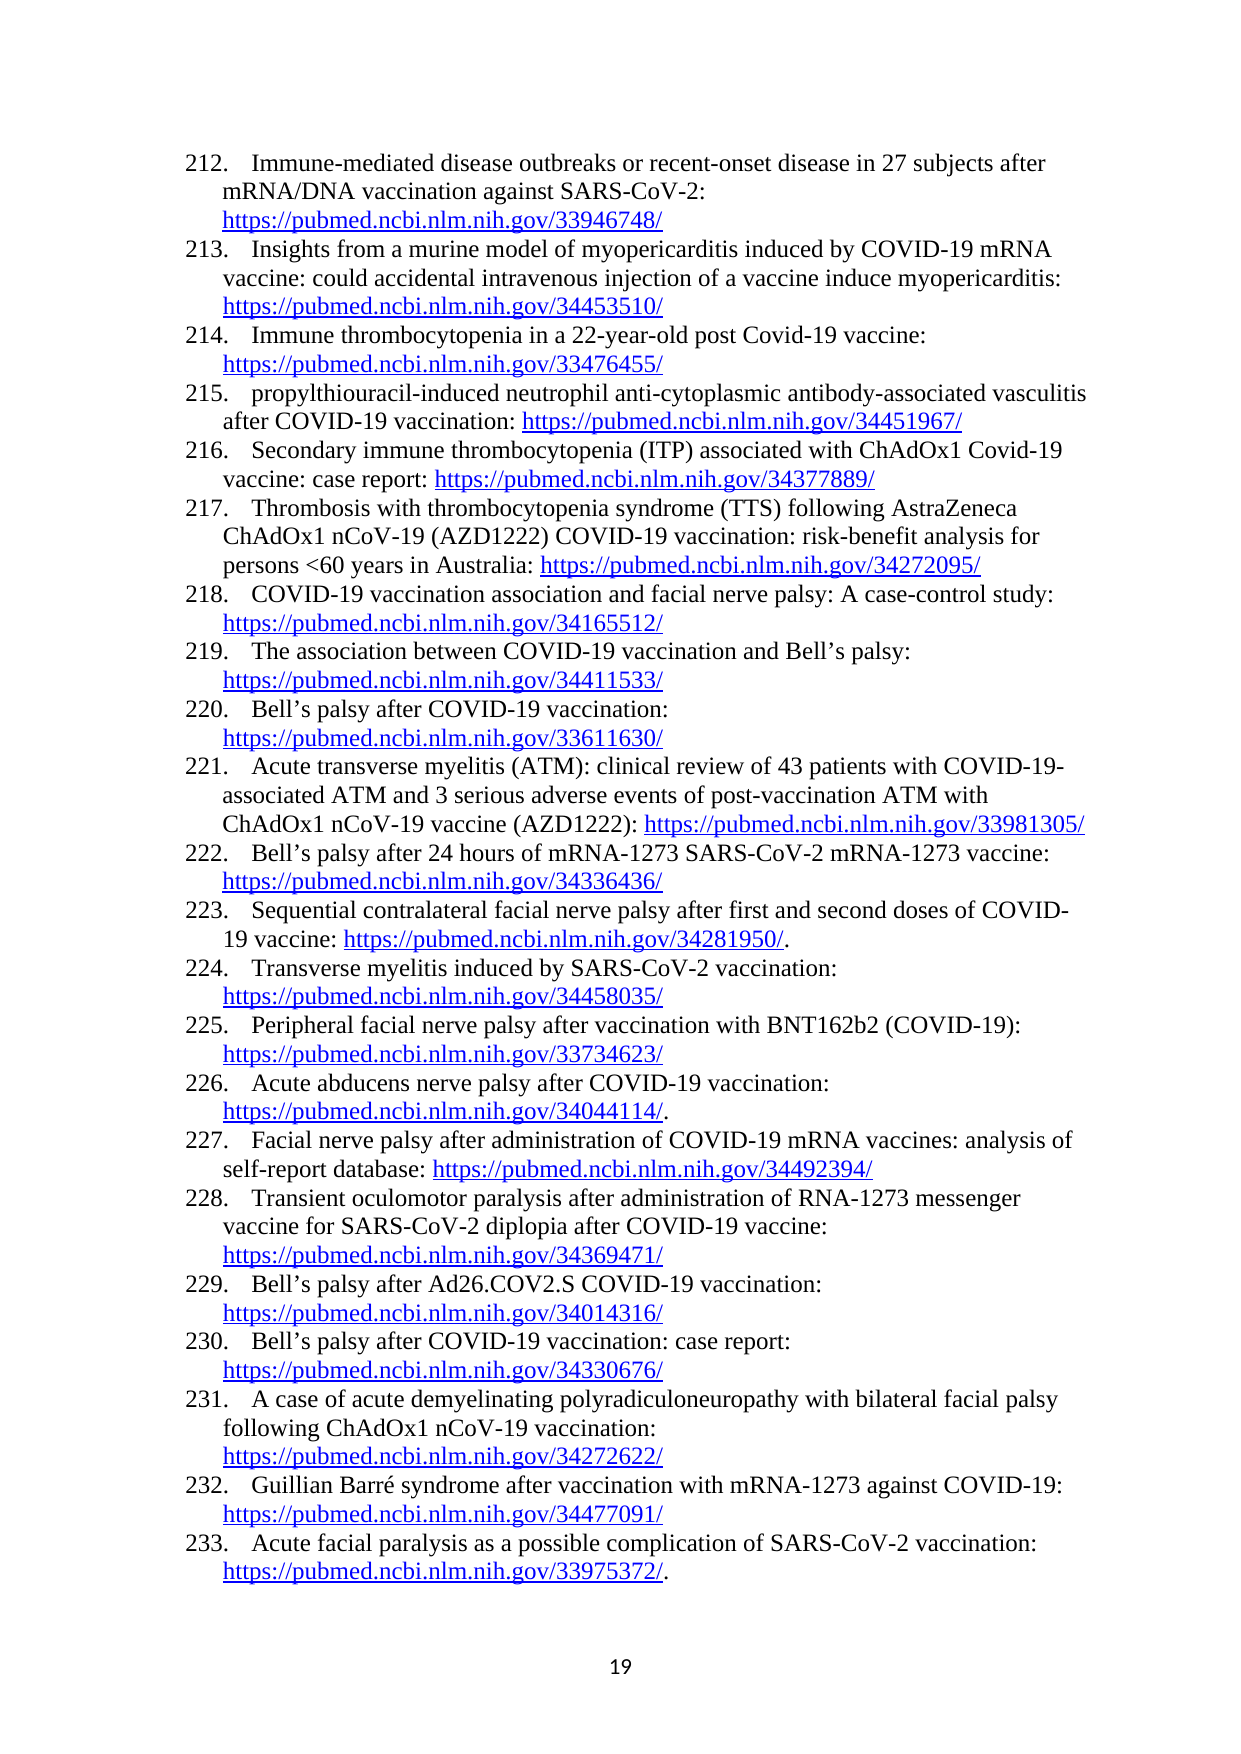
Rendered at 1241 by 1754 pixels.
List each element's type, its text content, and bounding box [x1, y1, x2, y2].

list propylthiouracil-induced neutrophil anti-cytoplasmic antibody-associated vasculitis after COVID-19 vaccination: https://pubmed.ncbi.nlm.nih.gov/34451967/ [185, 378, 1093, 435]
list Secondary immune thrombocytopenia (ITP) associated with ChAdOx1 Covid-19 vaccine: case report: https://pubmed.ncbi.nlm.nih.gov/34377889/ [185, 435, 1093, 493]
list Peripheral facial nerve palsy after vaccination with BNT162b2 (COVID-19): https://pubmed.ncbi.nlm.nih.gov/33734623/ [185, 1010, 1093, 1068]
list Transverse myelitis induced by SARS-CoV-2 vaccination: https://pubmed.ncbi.nlm.nih.gov/34458035/ [185, 953, 1093, 1010]
list Insights from a murine model of myopericarditis induced by COVID-19 mRNA vaccine: could accidental intravenous injection of a vaccine induce myopericarditis: https://pubmed.ncbi.nlm.nih.gov/34453510/ [185, 234, 1093, 320]
list Immune thrombocytopenia in a 22-year-old post Covid-19 vaccine: https://pubmed.ncbi.nlm.nih.gov/33476455/ [185, 320, 1093, 378]
list Bell’s palsy after Ad26.COV2.S COVID-19 vaccination: https://pubmed.ncbi.nlm.nih.gov/34014316/ [185, 1269, 1093, 1326]
list Sequential contralateral facial nerve palsy after first and second doses of COVID-19 vaccine: https://pubmed.ncbi.nlm.nih.gov/34281950/. [185, 895, 1093, 953]
list Acute abducens nerve palsy after COVID-19 vaccination: https://pubmed.ncbi.nlm.nih.gov/34044114/. [185, 1068, 1093, 1125]
list Transient oculomotor paralysis after administration of RNA-1273 messenger vaccine for SARS-CoV-2 diplopia after COVID-19 vaccine: https://pubmed.ncbi.nlm.nih.gov/34369471/ [185, 1183, 1093, 1269]
list Immune-mediated disease outbreaks or recent-onset disease in 27 subjects after mRNA/DNA vaccination against SARS-CoV-2: https://pubmed.ncbi.nlm.nih.gov/33946748/ [185, 148, 1093, 234]
list The association between COVID-19 vaccination and Bell’s palsy: https://pubmed.ncbi.nlm.nih.gov/34411533/ [185, 636, 1093, 694]
list Bell’s palsy after COVID-19 vaccination: case report: https://pubmed.ncbi.nlm.nih.gov/34330676/ [185, 1326, 1093, 1384]
list A case of acute demyelinating polyradiculoneuropathy with bilateral facial palsy following ChAdOx1 nCoV-19 vaccination: https://pubmed.ncbi.nlm.nih.gov/34272622/ [185, 1384, 1093, 1470]
list Guillian Barré syndrome after vaccination with mRNA-1273 against COVID-19: https://pubmed.ncbi.nlm.nih.gov/34477091/ [185, 1470, 1093, 1528]
list Acute facial paralysis as a possible complication of SARS-CoV-2 vaccination: https://pubmed.ncbi.nlm.nih.gov/33975372/. [185, 1528, 1093, 1585]
list COVID-19 vaccination association and facial nerve palsy: A case-control study: https://pubmed.ncbi.nlm.nih.gov/34165512/ [185, 579, 1093, 636]
list Bell’s palsy after 24 hours of mRNA-1273 SARS-CoV-2 mRNA-1273 vaccine: https://pubmed.ncbi.nlm.nih.gov/34336436/ [185, 838, 1093, 895]
list Bell’s palsy after COVID-19 vaccination: https://pubmed.ncbi.nlm.nih.gov/33611630/ [185, 694, 1093, 751]
list Acute transverse myelitis (ATM): clinical review of 43 patients with COVID-19-associated ATM and 3 serious adverse events of post-vaccination ATM with ChAdOx1 nCoV-19 vaccine (AZD1222): https://pubmed.ncbi.nlm.nih.gov/33981305/ [185, 751, 1093, 838]
list Facial nerve palsy after administration of COVID-19 mRNA vaccines: analysis of self-report database: https://pubmed.ncbi.nlm.nih.gov/34492394/ [185, 1125, 1093, 1183]
list Thrombosis with thrombocytopenia syndrome (TTS) following AstraZeneca ChAdOx1 nCoV-19 (AZD1222) COVID-19 vaccination: risk-benefit analysis for persons <60 years in Australia: https://pubmed.ncbi.nlm.nih.gov/34272095/ [185, 493, 1093, 579]
